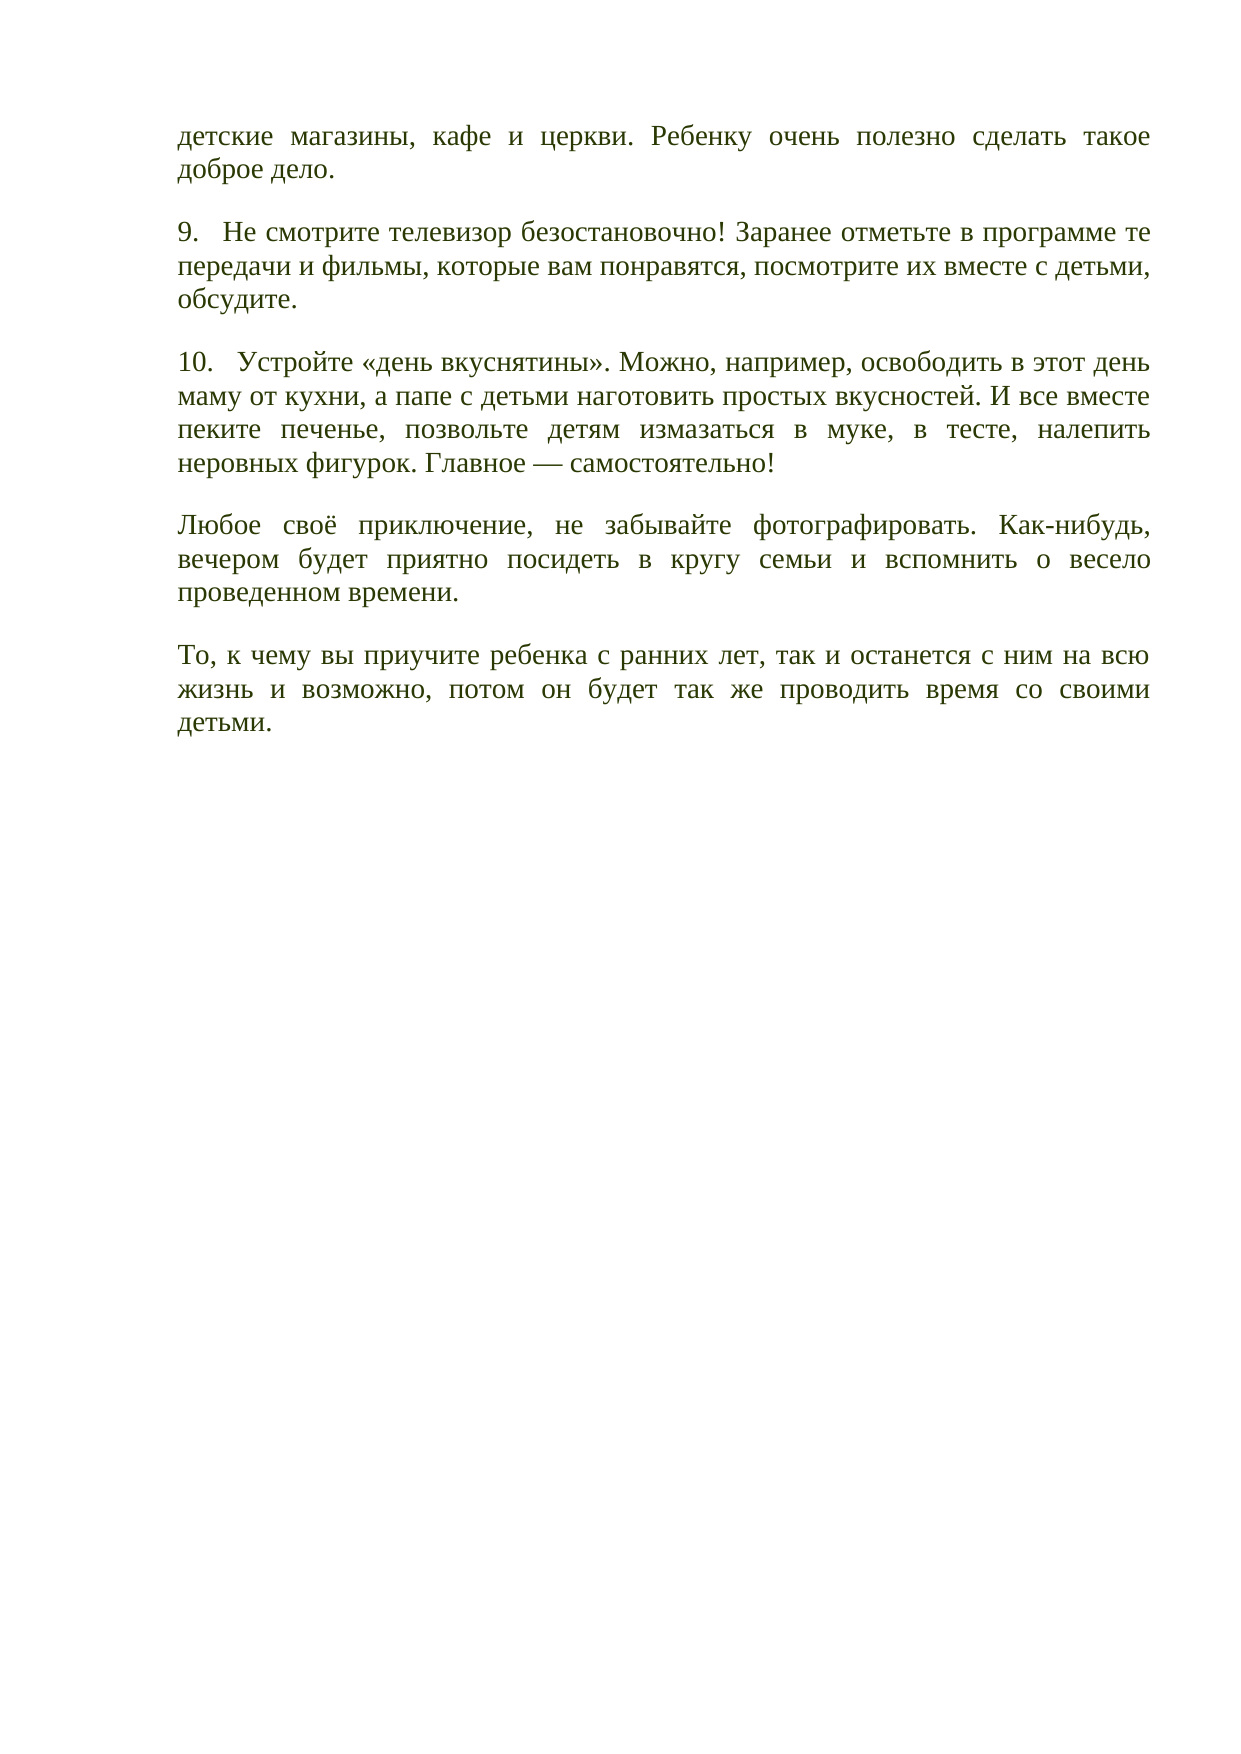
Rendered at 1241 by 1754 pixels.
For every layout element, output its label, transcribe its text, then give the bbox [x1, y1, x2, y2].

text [177, 118, 1152, 185]
text То, к чему вы приучите ребенка с ранних лет, так и останется с ним на всю жизнь и возможно, потом он будет так же проводить время со своими детьми. [177, 637, 1152, 738]
text 9. Не смотрите телевизор безостановочно! Заранее отметьте в программе те передачи и фильмы, которые вам понравятся, посмотрите их вместе с детьми, обсудите. [177, 214, 1152, 315]
text Любое своё приключение, не забывайте фотографировать. Как-нибудь, вечером будет приятно посидеть в кругу семьи и вспомнить о весело проведенном времени. [177, 507, 1152, 608]
text 10. Устройте «день вкуснятины». Можно, например, освободить в этот день маму от кухни, а папе с детьми наготовить простых вкусностей. И все вместе пеките печенье, позвольте детям измазаться в муке, в тесте, налепить неровных фигурок. Главное — самостоятельно! [177, 344, 1152, 478]
